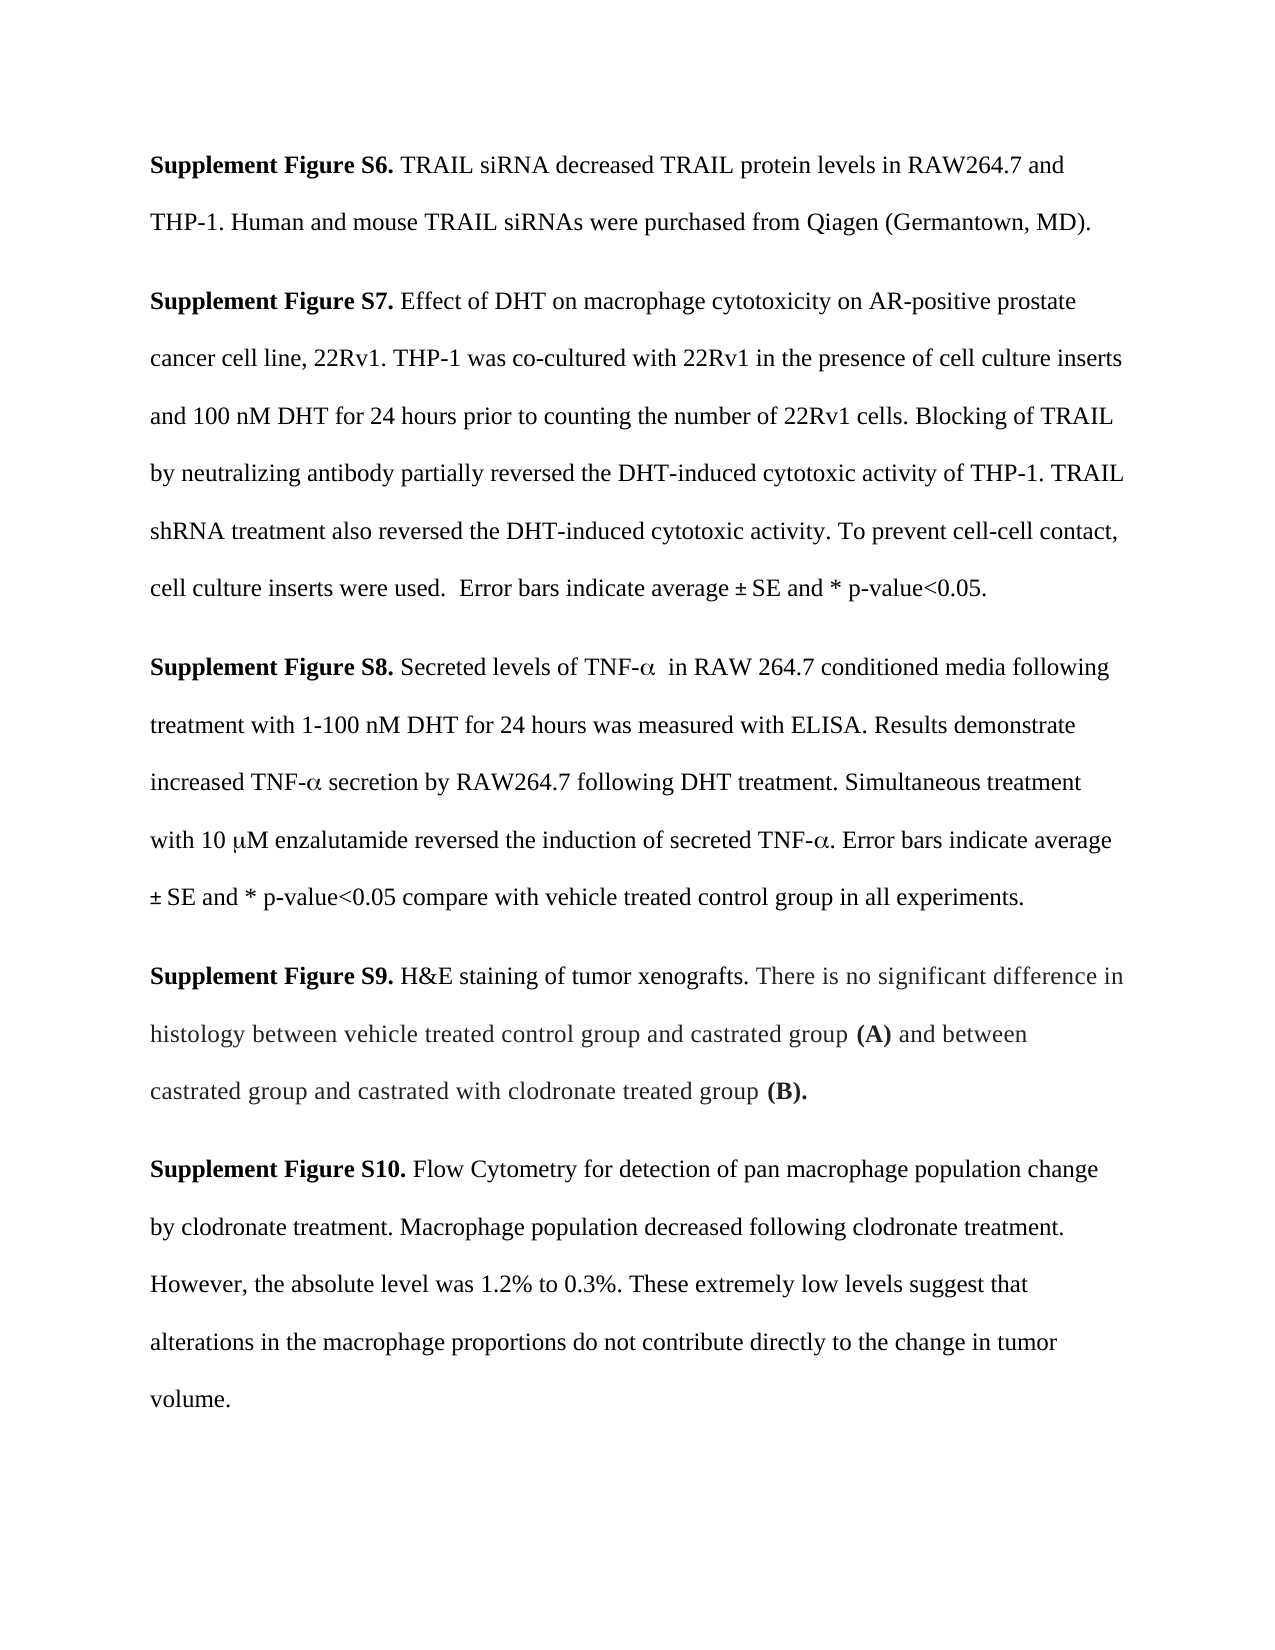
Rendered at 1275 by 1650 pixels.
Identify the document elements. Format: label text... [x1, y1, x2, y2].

text Supplement Figure S7. Effect of DHT on macrophage cytotoxicity on AR-positive prostate cancer cell line, 22Rv1. THP-1 was co-cultured with 22Rv1 in the presence of cell culture inserts and 100 nM DHT for 24 hours prior to counting the number of 22Rv1 cells. Blocking of TRAIL by neutralizing antibody partially reversed the DHT-induced cytotoxic activity of THP-1. TRAIL shRNA treatment also reversed the DHT-induced cytotoxic activity. To prevent cell-cell contact, cell culture inserts were used. Error bars indicate average ± SE and * p-value<0.05. [150, 286, 1125, 602]
text Supplement Figure S6. TRAIL siRNA decreased TRAIL protein levels in RAW264.7 and THP-1. Human and mouse TRAIL siRNAs were purchased from Qiagen (Germantown, MD). [150, 150, 1125, 236]
text Supplement Figure S9. H&E staining of tumor xenografts. There is no significant difference in histology between vehicle treated control group and castrated group (A) and between castrated group and castrated with clodronate treated group (B). [150, 961, 1125, 1105]
text Supplement Figure S10. Flow Cytometry for detection of pan macrophage population change by clodronate treatment. Macrophage population decreased following clodronate treatment. However, the absolute level was 1.2% to 0.3%. These extremely low levels suggest that alterations in the macrophage proportions do not contribute directly to the change in tumor volume. [150, 1154, 1125, 1413]
text Supplement Figure S8. Secreted levels of TNF-in RAW 264.7 conditioned media following treatment with 1-100 nM DHT for 24 hours was measured with ELISA. Results demonstrate increased TNF- secretion by RAW264.7 following DHT treatment. Simultaneous treatment with 10 M enzalutamide reversed the induction of secreted TNF-. Error bars indicate average ± SE and * p-value<0.05 compare with vehicle treated control group in all experiments. [150, 652, 1125, 911]
